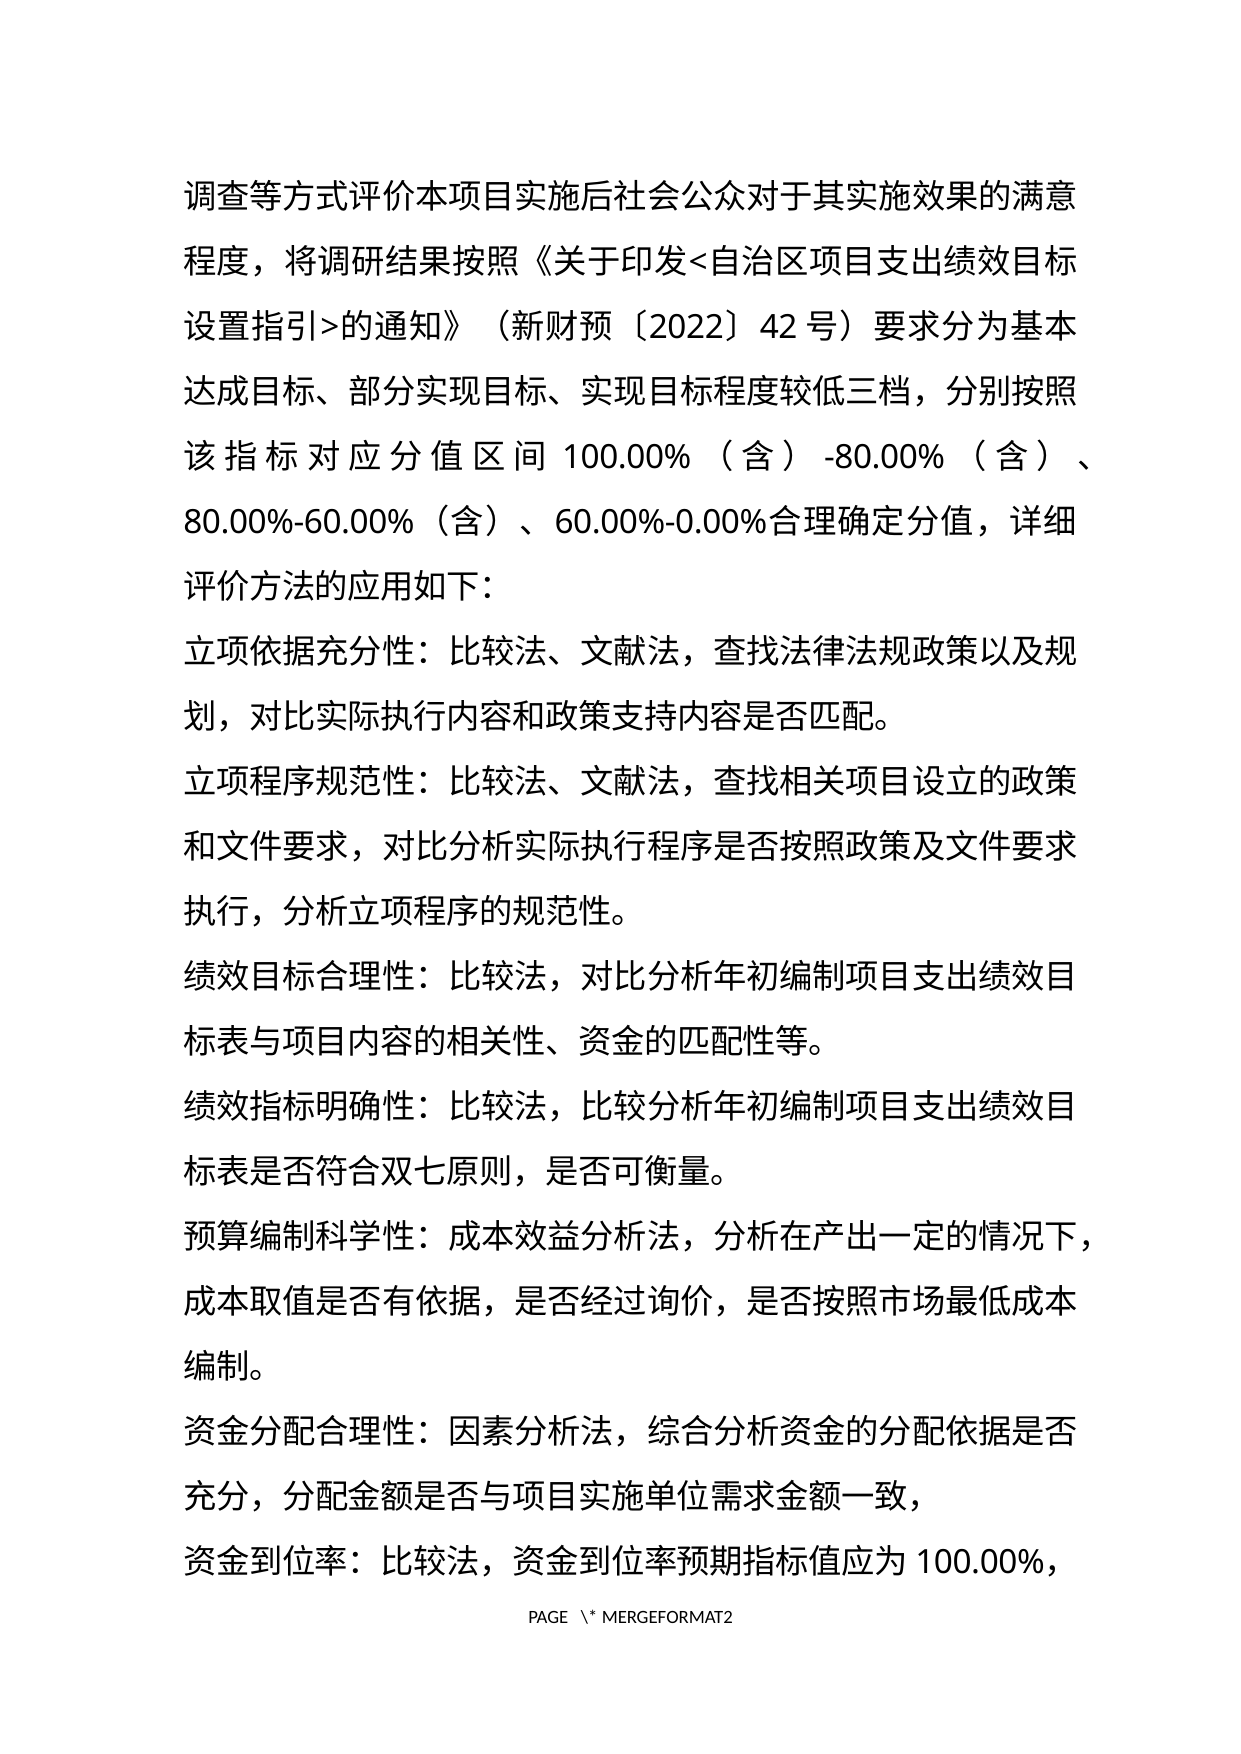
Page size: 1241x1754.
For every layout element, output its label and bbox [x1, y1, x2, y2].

text [183, 162, 1078, 1592]
